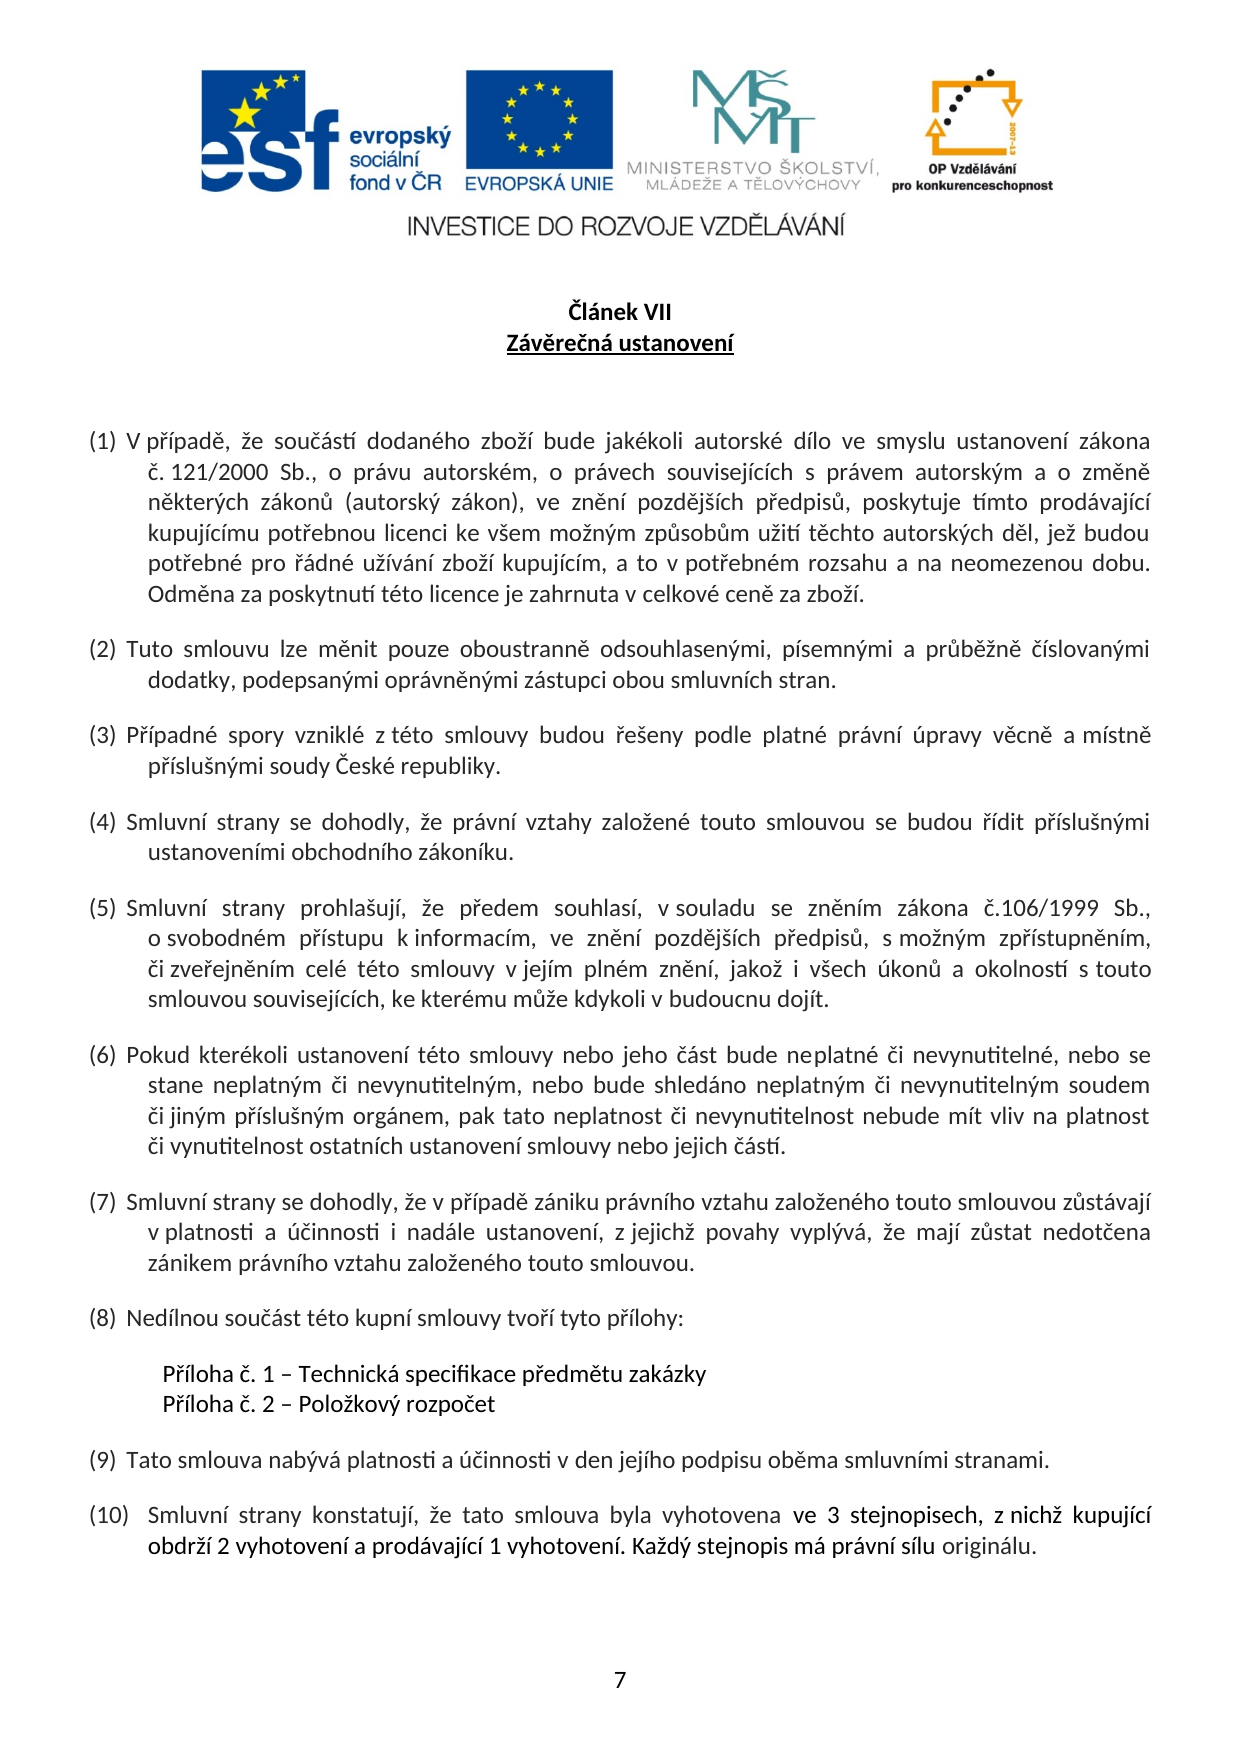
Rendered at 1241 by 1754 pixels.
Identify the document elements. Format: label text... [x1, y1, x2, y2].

list Smluvní strany prohlašují, že předem souhlasí, v souladu se zněním zákona č.106/1999 Sb., o svobodném přístupu k informacím, ve znění pozdějších předpisů, s možným zpřístupněním, či zveřejněním celé této smlouvy v jejím plném znění, jakož i všech úkonů a okolností s touto smlouvou souvisejících, ke kterému může kdykoli v budoucnu dojít. [89, 892, 1152, 1014]
list Smluvní strany se dohodly, že právní vztahy založené touto smlouvou se budou řídit příslušnými ustanoveními obchodního zákoníku. [89, 806, 1152, 867]
text Závěrečná ustanovení [89, 327, 1152, 357]
list Tuto smlouvu lze měnit pouze oboustranně odsouhlasenými, písemnými a průběžně číslovanými dodatky, podepsanými oprávněnými zástupci obou smluvních stran. [89, 633, 1152, 694]
text Článek VII [89, 296, 1152, 327]
list Tato smlouva nabývá platnosti a účinnosti v den jejího podpisu oběma smluvními stranami. [89, 1444, 1152, 1474]
list V případě, že součástí dodaného zboží bude jakékoli autorské dílo ve smyslu ustanovení zákona č. 121/2000 Sb., o právu autorském, o právech souvisejících s právem autorským a o změně některých zákonů (autorský zákon), ve znění pozdějších předpisů, poskytuje tímto prodávající kupujícímu potřebnou licenci ke všem možným způsobům užití těchto autorských děl, jež budou potřebné pro řádné užívání zboží kupujícím, a to v potřebném rozsahu a na neomezenou dobu. Odměna za poskytnutí této licence je zahrnuta v celkové ceně za zboží. [89, 425, 1152, 608]
text Příloha č. 2 – Položkový rozpočet [89, 1388, 1152, 1419]
picture [156, 31, 1084, 266]
list Nedílnou součást této kupní smlouvy tvoří tyto přílohy: [89, 1302, 1152, 1333]
text Příloha č. 1 – Technická specifikace předmětu zakázky [89, 1358, 1152, 1388]
list Smluvní strany konstatují, že tato smlouva byla vyhotovena ve 3 stejnopisech, z nichž kupující obdrží 2 vyhotovení a prodávající 1 vyhotovení. Každý stejnopis má právní sílu originálu. [89, 1499, 1152, 1561]
list Případné spory vzniklé z této smlouvy budou řešeny podle platné právní úpravy věcně a místně příslušnými soudy České republiky. [89, 719, 1152, 781]
list Pokud kterékoli ustanovení této smlouvy nebo jeho část bude neplatné či nevynutitelné, nebo se stane neplatným či nevynutitelným, nebo bude shledáno neplatným či nevynutitelným soudem či jiným příslušným orgánem, pak tato neplatnost či nevynutitelnost nebude mít vliv na platnost či vynutitelnost ostatních ustanovení smlouvy nebo jejich částí. [89, 1039, 1152, 1161]
list Smluvní strany se dohodly, že v případě zániku právního vztahu založeného touto smlouvou zůstávají v platnosti a účinnosti i nadále ustanovení, z jejichž povahy vyplývá, že mají zůstat nedotčena zánikem právního vztahu založeného touto smlouvou. [89, 1186, 1152, 1277]
